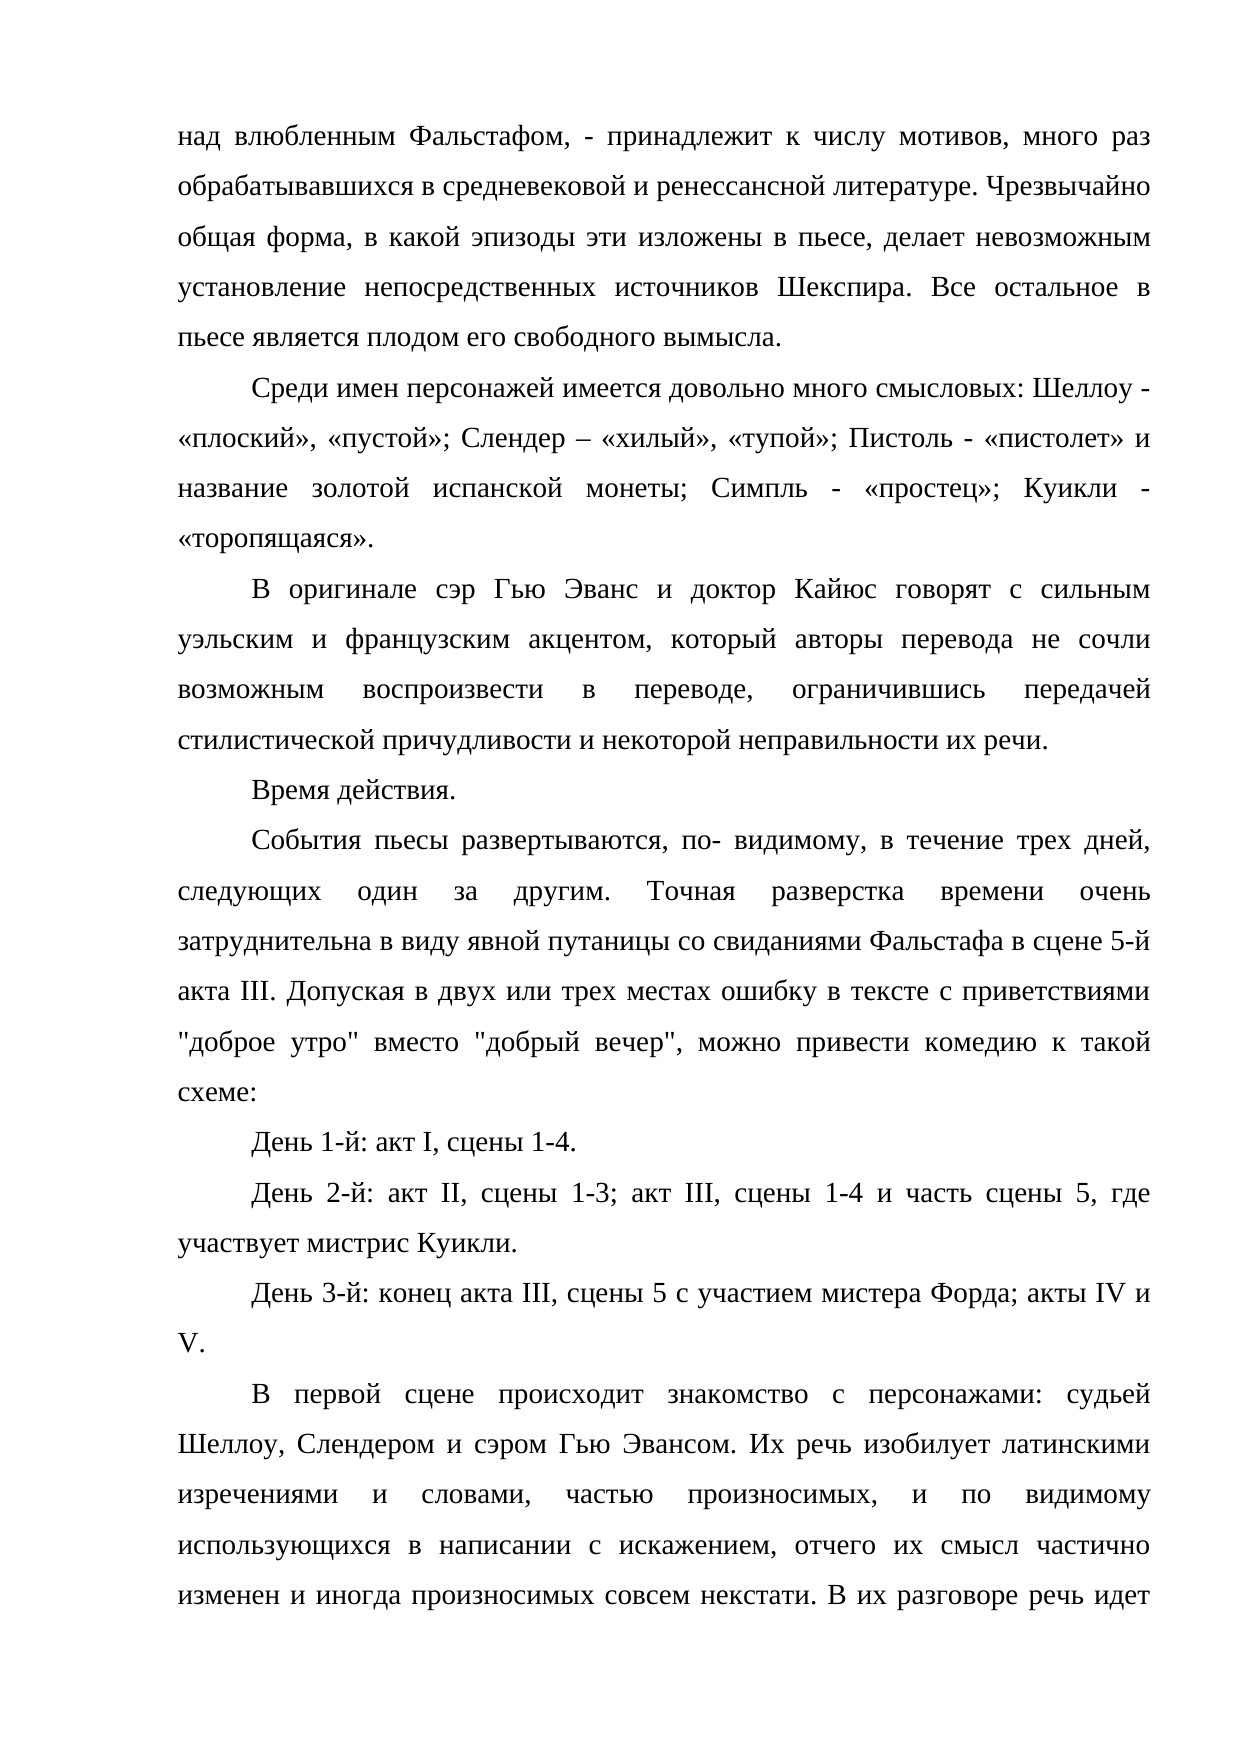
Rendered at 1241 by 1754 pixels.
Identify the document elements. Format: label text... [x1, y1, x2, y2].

text Среди имен персонажей имеется довольно много смысловых: Шеллоу - «плоский», «пустой»; Слендер – «хилый», «тупой»; Пистоль - «пистолет» и название золотой испанской монеты; Симпль - «простец»; Куикли - «торопящаяся». [177, 370, 1152, 554]
text В оригинале сэр Гью Эванс и доктор Кайюс говорят с сильным уэльским и французским акцентом, который авторы перевода не сочли возможным воспроизвести в переводе, ограничившись передачей стилистической причудливости и некоторой неправильности их речи. [177, 571, 1152, 755]
text День 1-й: акт I, сцены 1-4. [177, 1124, 1152, 1158]
text Время действия. [177, 772, 1152, 806]
text День 3-й: конец акта III, сцены 5 с участием мистера Форда; акты IV и V. [177, 1275, 1152, 1359]
text День 2-й: акт II, сцены 1-3; акт III, сцены 1-4 и часть сцены 5, где участвует мистрис Куикли. [177, 1175, 1152, 1258]
text События пьесы развертываются, по- видимому, в течение трех дней, следующих один за другим. Точная разверстка времени очень затруднительна в виду явной путаницы со свиданиями Фальстафа в сцене 5-й акта III. Допуская в двух или трех местах ошибку в тексте с приветствиями "доброе утро" вместо "добрый вечер", можно привести комедию к такой схеме: [177, 822, 1152, 1108]
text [177, 118, 1152, 353]
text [177, 1376, 1152, 1611]
